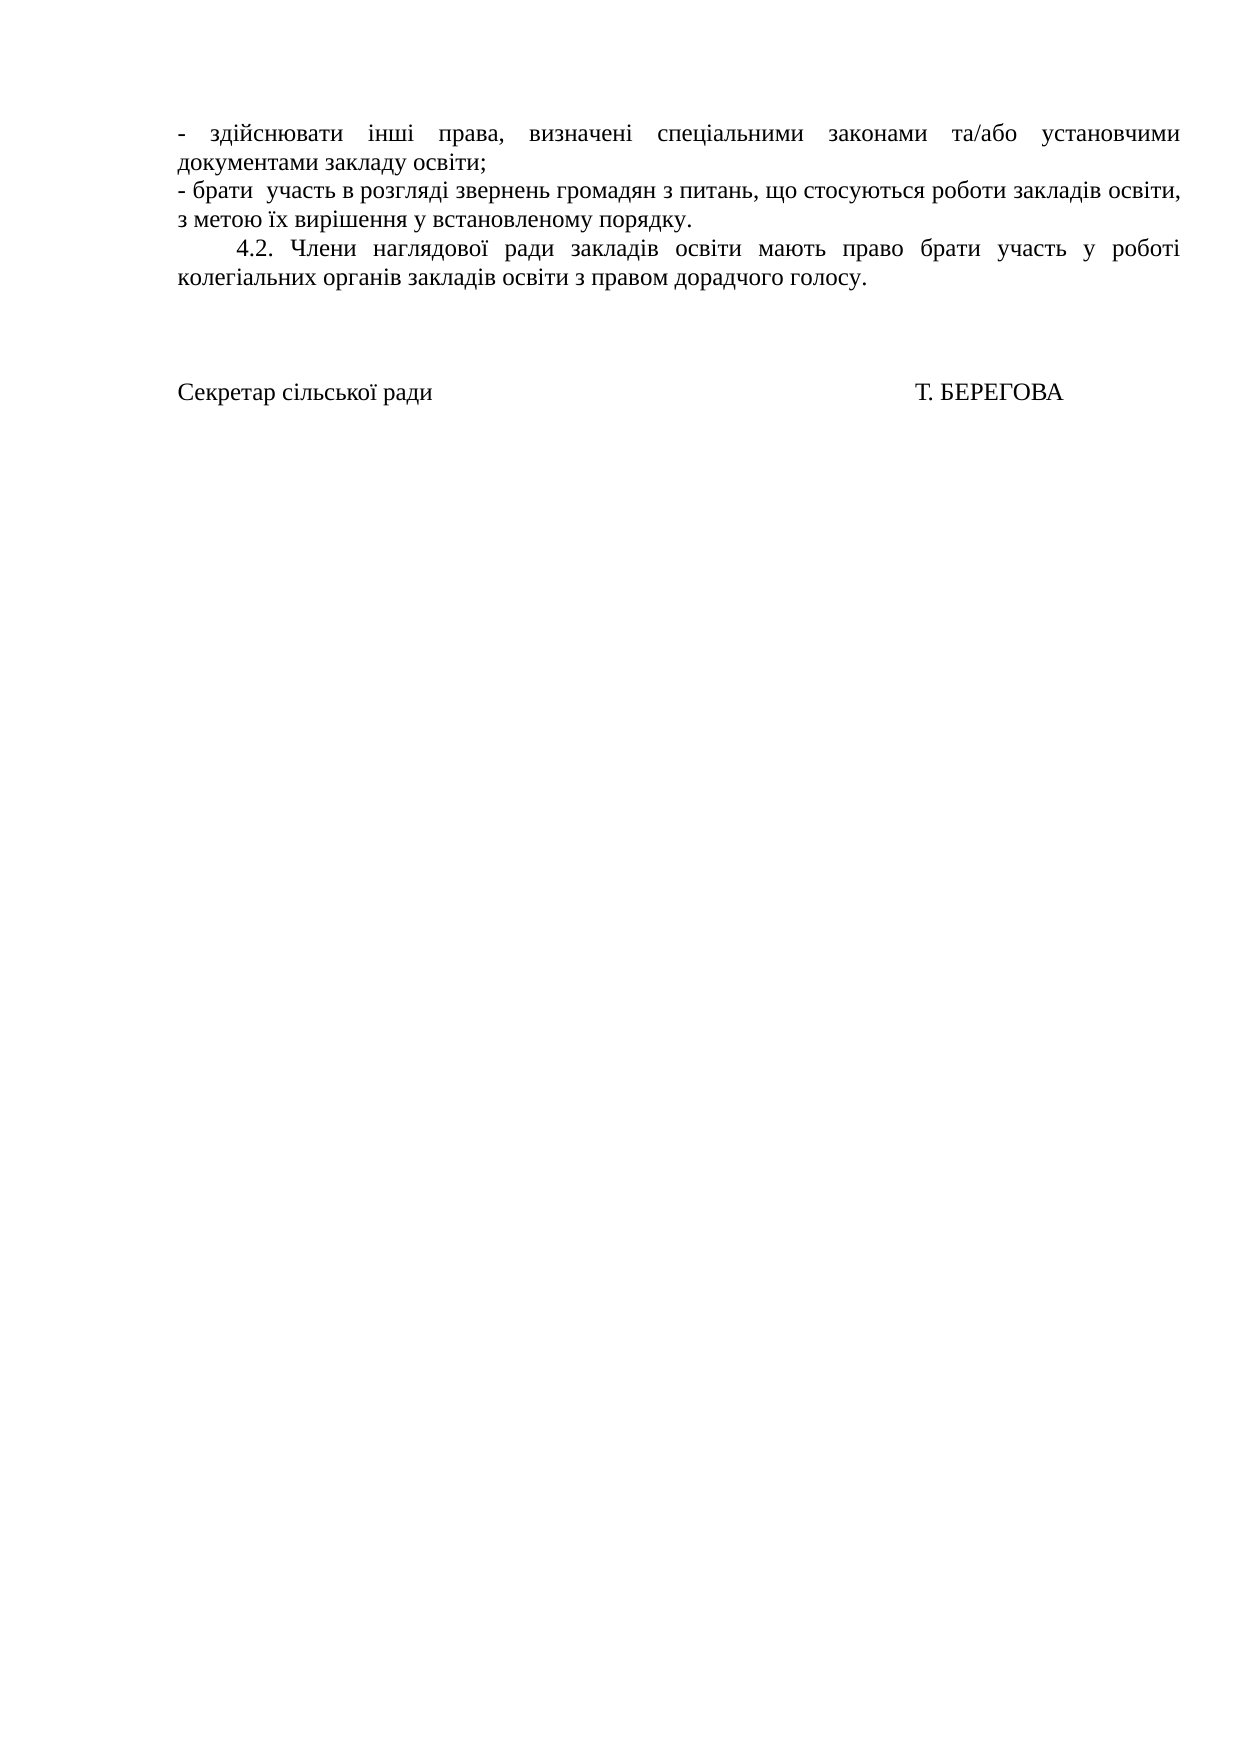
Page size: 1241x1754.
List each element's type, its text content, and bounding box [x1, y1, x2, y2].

text - брати участь в розгляді звернень громадян з питань, що стосуються роботи закладів освіти, з метою їх вирішення у встановленому порядку. [177, 176, 1181, 233]
text Секретар сільської ради Т. БЕРЕГОВА [177, 377, 1181, 406]
text 4.2. Члени наглядової ради закладів освіти мають право брати участь у роботі колегіальних органів закладів освіти з правом дорадчого голосу. [177, 233, 1181, 291]
text - здійснювати інші права, визначені спеціальними законами та/або установчими документами закладу освіти; [177, 118, 1181, 176]
